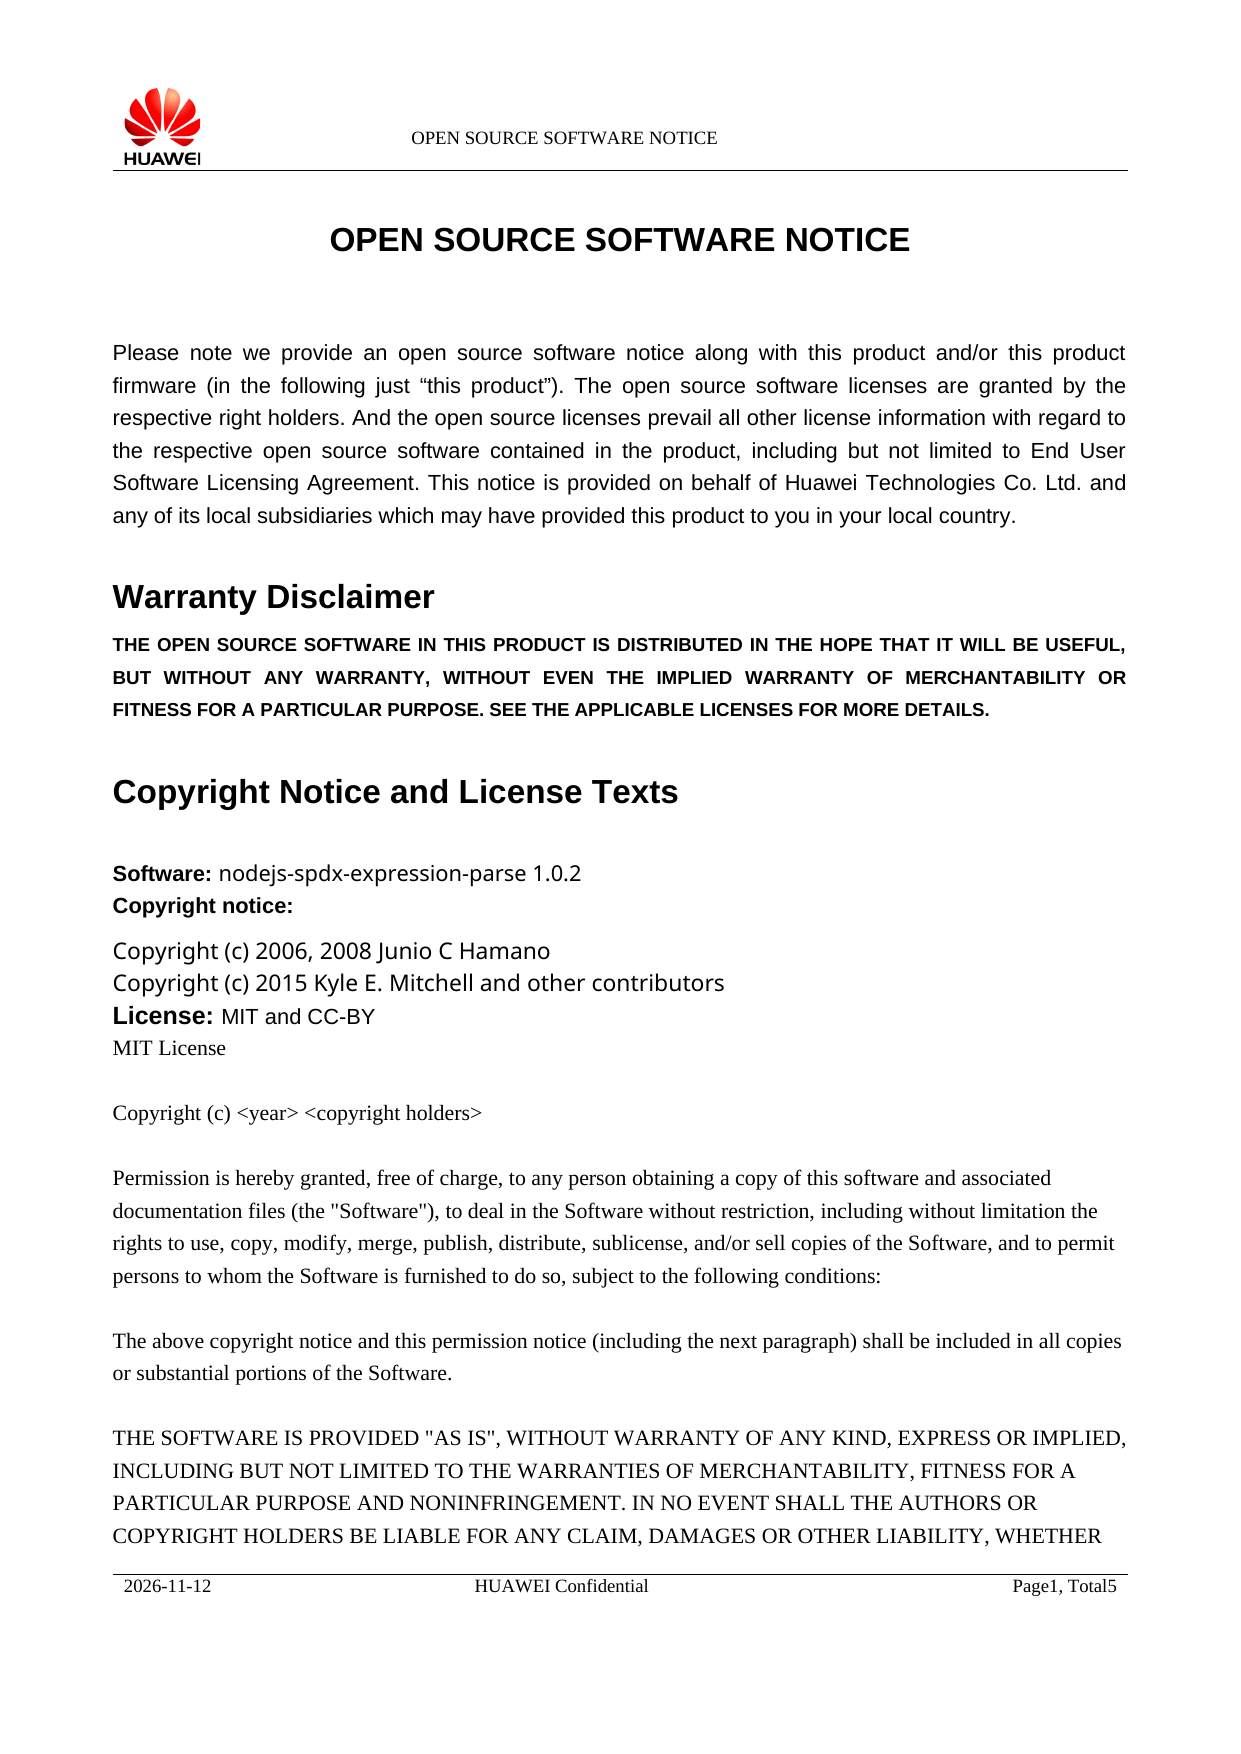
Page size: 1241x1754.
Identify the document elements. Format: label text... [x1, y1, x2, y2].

text Please note we provide an open source software notice along with this product and/or this product firmware (in the following just “this product”). The open source software licenses are granted by the respective right holders. And the open source licenses prevail all other license information with regard to the respective open source software contained in the product, including but not limited to End User Software Licensing Agreement. This notice is provided on behalf of Huawei Technologies Co. Ltd. and any of its local subsidiaries which may have provided this product to you in your local country. [112, 336, 1128, 531]
picture [124, 88, 201, 165]
title Software: nodejs-spdx-expression-parse 1.0.2 [112, 856, 1128, 889]
text OPEN SOURCE SOFTWARE NOTICE [112, 206, 1128, 271]
text Copyright (c) 2006, 2008 Junio C Hamano [112, 934, 1128, 966]
text Copyright Notice and License Texts [112, 759, 1128, 824]
text Warranty Disclaimer [112, 564, 1128, 629]
text License: MIT and CC-BY [112, 999, 1128, 1031]
text Copyright (c) 2015 Kyle E. Mitchell and other contributors [112, 966, 1128, 999]
text Copyright notice: [112, 889, 1128, 921]
text The open source software in this product is distributed in the hope that it will be useful, but WITHOUT ANY WARRANTY, without even the implied warranty of MERCHANTABILITY or FITNESS FOR A PARTICULAR PURPOSE. See the applicable licenses for more details. [112, 629, 1128, 726]
